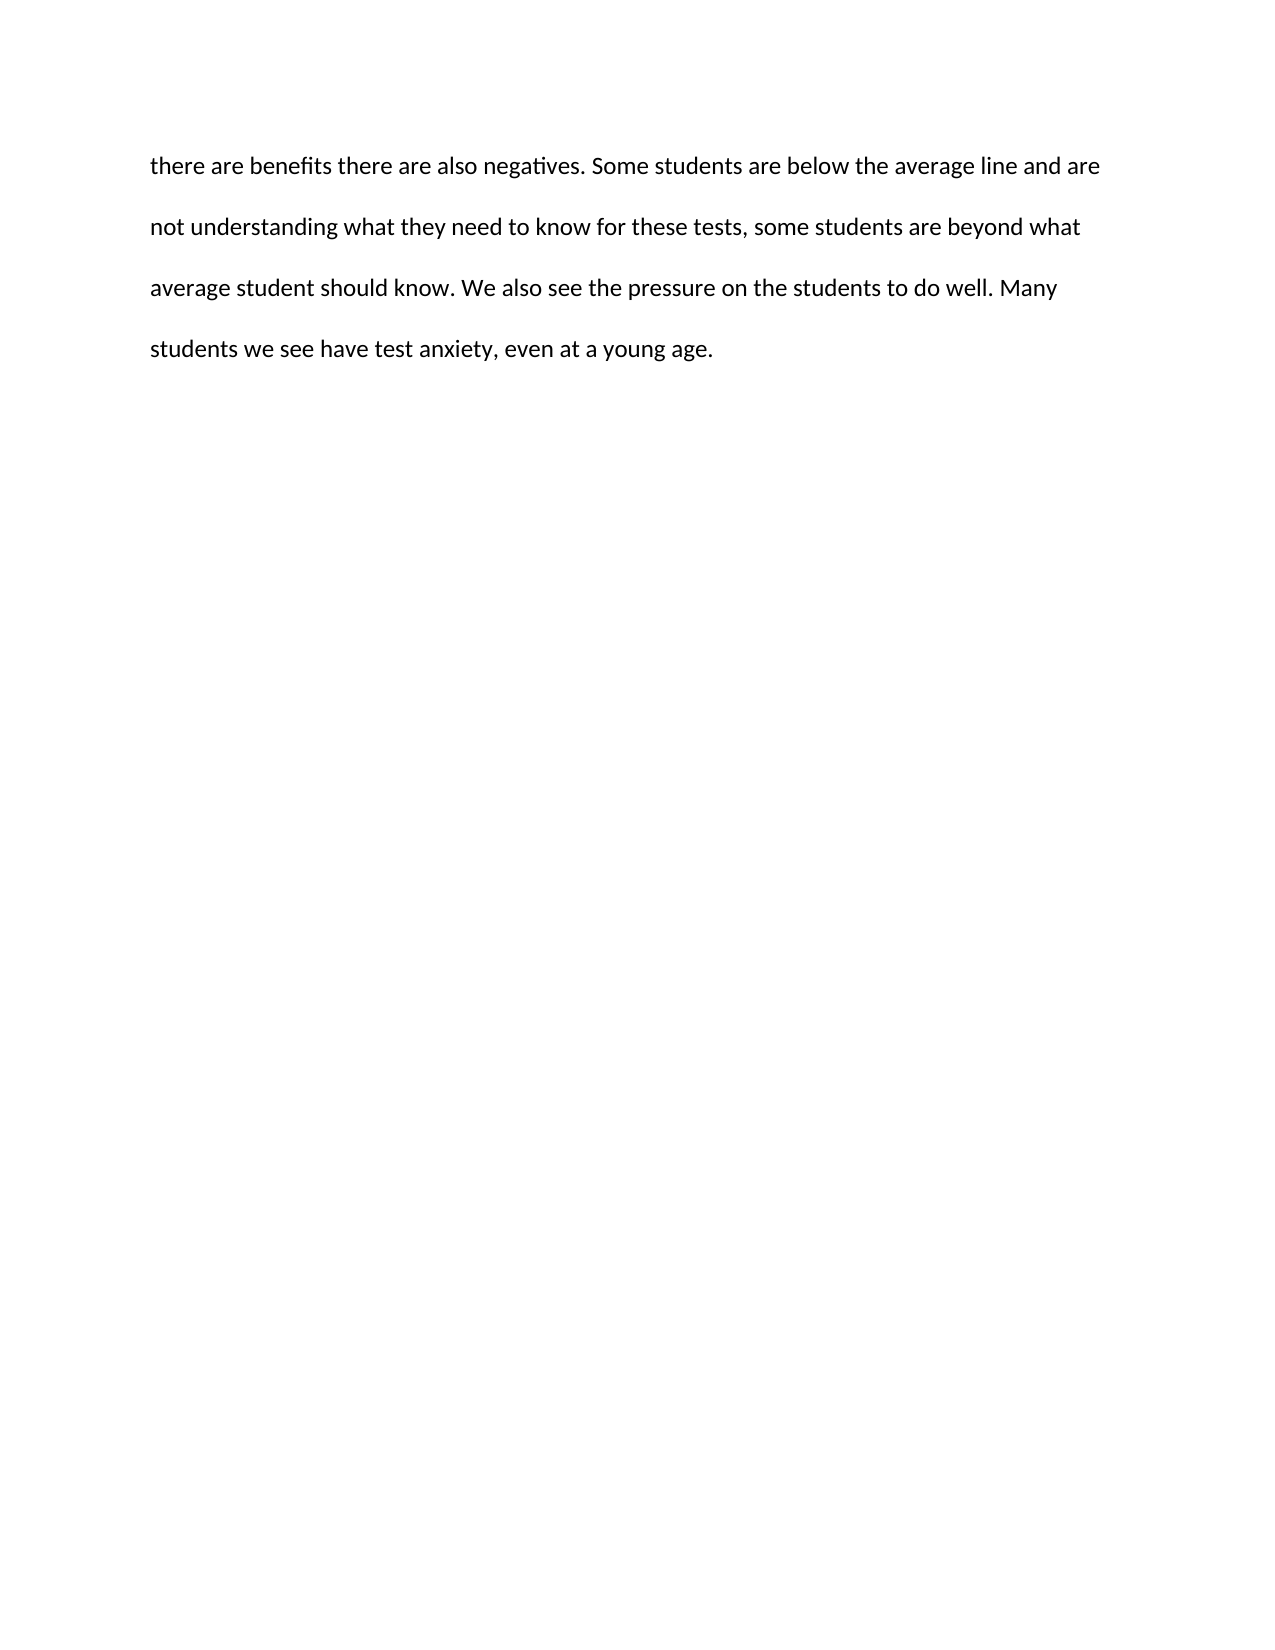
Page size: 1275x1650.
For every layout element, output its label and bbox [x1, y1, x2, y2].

text [150, 150, 1125, 364]
